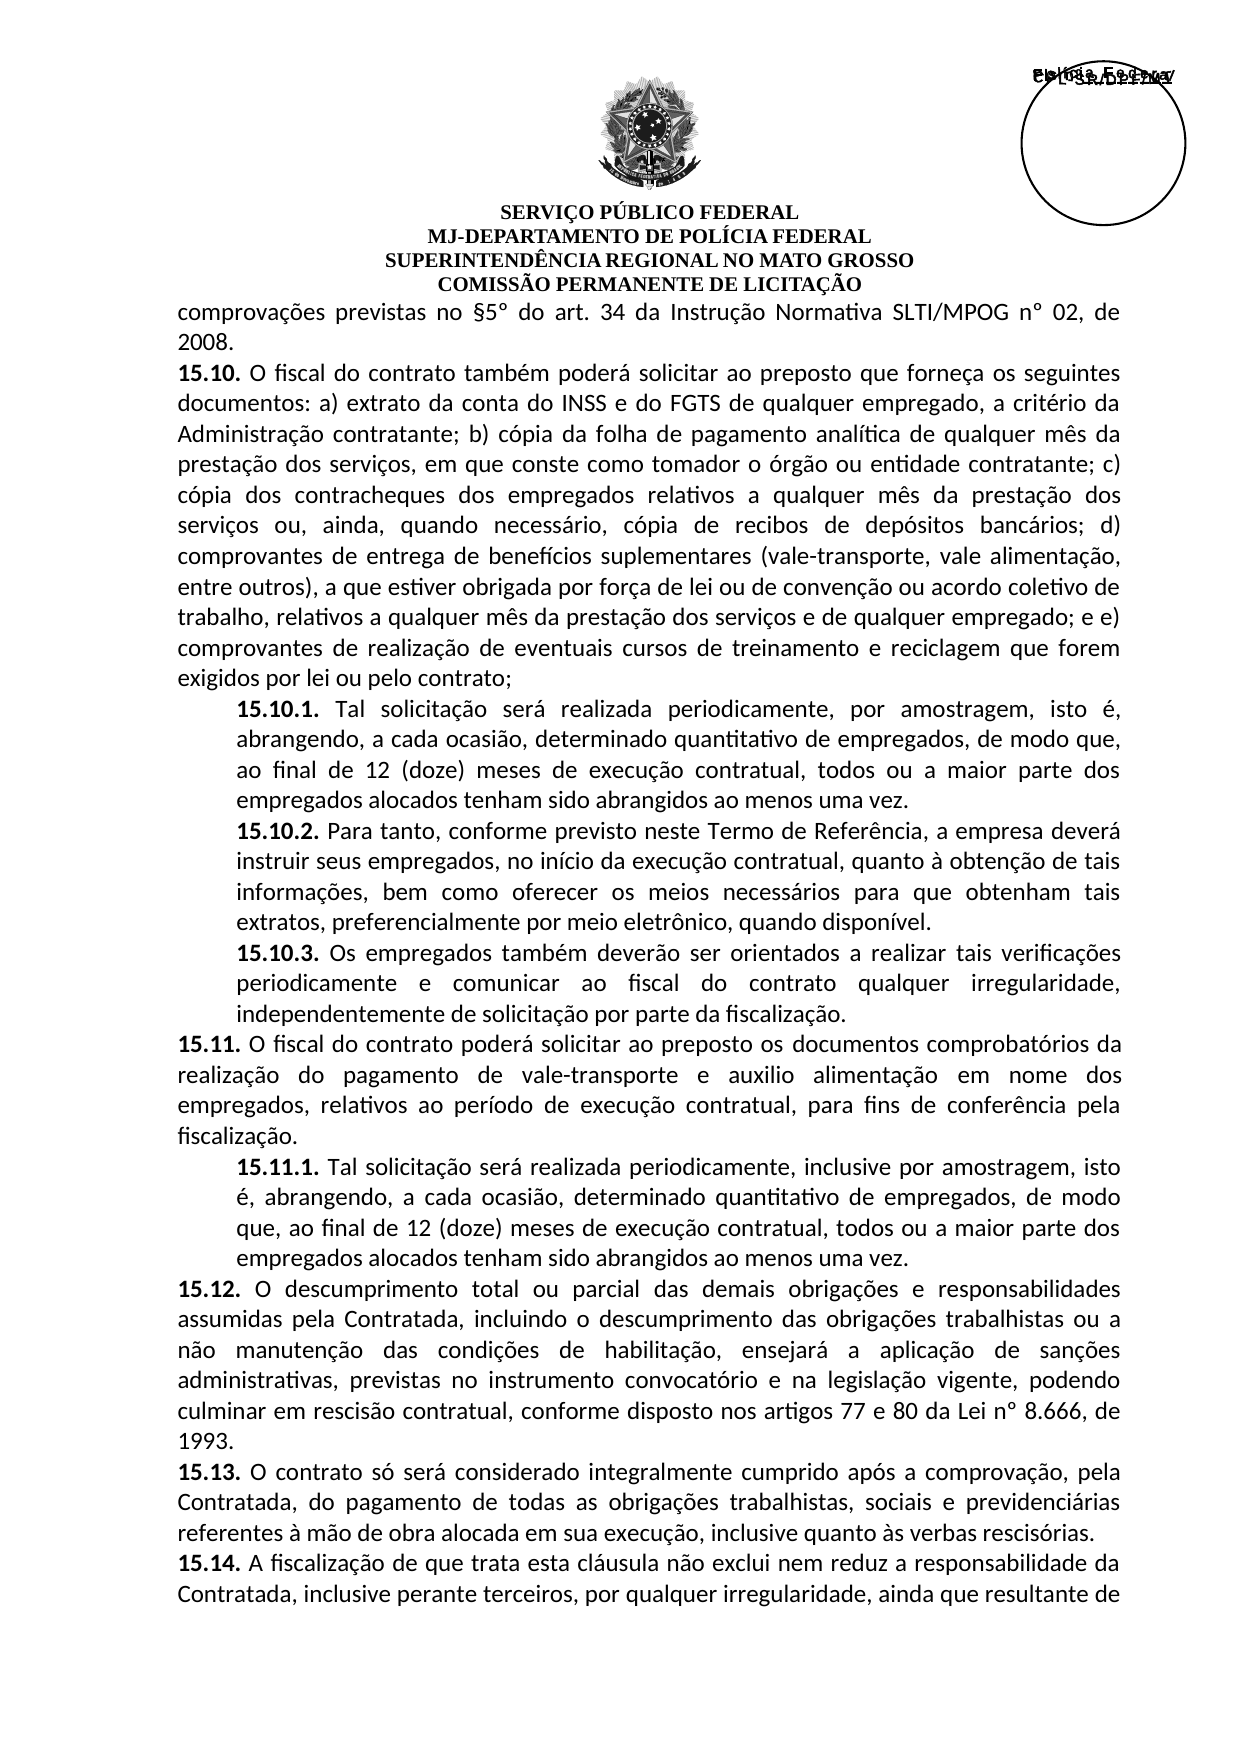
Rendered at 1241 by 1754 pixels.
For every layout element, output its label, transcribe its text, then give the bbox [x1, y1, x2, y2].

text 15.11.1. Tal solicitação será realizada periodicamente, inclusive por amostragem, isto é, abrangendo, a cada ocasião, determinado quantitativo de empregados, de modo que, ao final de 12 (doze) meses de execução contratual, todos ou a maior parte dos empregados alocados tenham sido abrangidos ao menos uma vez. [236, 1151, 1122, 1273]
text 15.10.2. Para tanto, conforme previsto neste Termo de Referência, a empresa deverá instruir seus empregados, no início da execução contratual, quanto à obtenção de tais informações, bem como oferecer os meios necessários para que obtenham tais extratos, preferencialmente por meio eletrônico, quando disponível. [236, 815, 1122, 937]
text 15.11. O fiscal do contrato poderá solicitar ao preposto os documentos comprobatórios da realização do pagamento de vale-transporte e auxilio alimentação em nome dos empregados, relativos ao período de execução contratual, para fins de conferência pela fiscalização. [177, 1028, 1122, 1151]
text 15.10. O fiscal do contrato também poderá solicitar ao preposto que forneça os seguintes documentos: a) extrato da conta do INSS e do FGTS de qualquer empregado, a critério da Administração contratante; b) cópia da folha de pagamento analítica de qualquer mês da prestação dos serviços, em que conste como tomador o órgão ou entidade contratante; c) cópia dos contracheques dos empregados relativos a qualquer mês da prestação dos serviços ou, ainda, quando necessário, cópia de recibos de depósitos bancários; d) comprovantes de entrega de benefícios suplementares (vale-transporte, vale alimentação, entre outros), a que estiver obrigada por força de lei ou de convenção ou acordo coletivo de trabalho, relativos a qualquer mês da prestação dos serviços e de qualquer empregado; e e) comprovantes de realização de eventuais cursos de treinamento e reciclagem que forem exigidos por lei ou pelo contrato; [177, 357, 1122, 693]
text 15.12. O descumprimento total ou parcial das demais obrigações e responsabilidades assumidas pela Contratada, incluindo o descumprimento das obrigações trabalhistas ou a não manutenção das condições de habilitação, ensejará a aplicação de sanções administrativas, previstas no instrumento convocatório e na legislação vigente, podendo culminar em rescisão contratual, conforme disposto nos artigos 77 e 80 da Lei nº 8.666, de 1993. [177, 1273, 1122, 1456]
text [177, 296, 1122, 357]
text 15.13. O contrato só será considerado integralmente cumprido após a comprovação, pela Contratada, do pagamento de todas as obrigações trabalhistas, sociais e previdenciárias referentes à mão de obra alocada em sua execução, inclusive quanto às verbas rescisórias. [177, 1456, 1122, 1547]
text 15.10.1. Tal solicitação será realizada periodicamente, por amostragem, isto é, abrangendo, a cada ocasião, determinado quantitativo de empregados, de modo que, ao final de 12 (doze) meses de execução contratual, todos ou a maior parte dos empregados alocados tenham sido abrangidos ao menos uma vez. [236, 693, 1122, 815]
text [177, 1547, 1122, 1608]
text 15.10.3. Os empregados também deverão ser orientados a realizar tais verificações periodicamente e comunicar ao fiscal do contrato qualquer irregularidade, independentemente de solicitação por parte da fiscalização. [236, 937, 1122, 1028]
